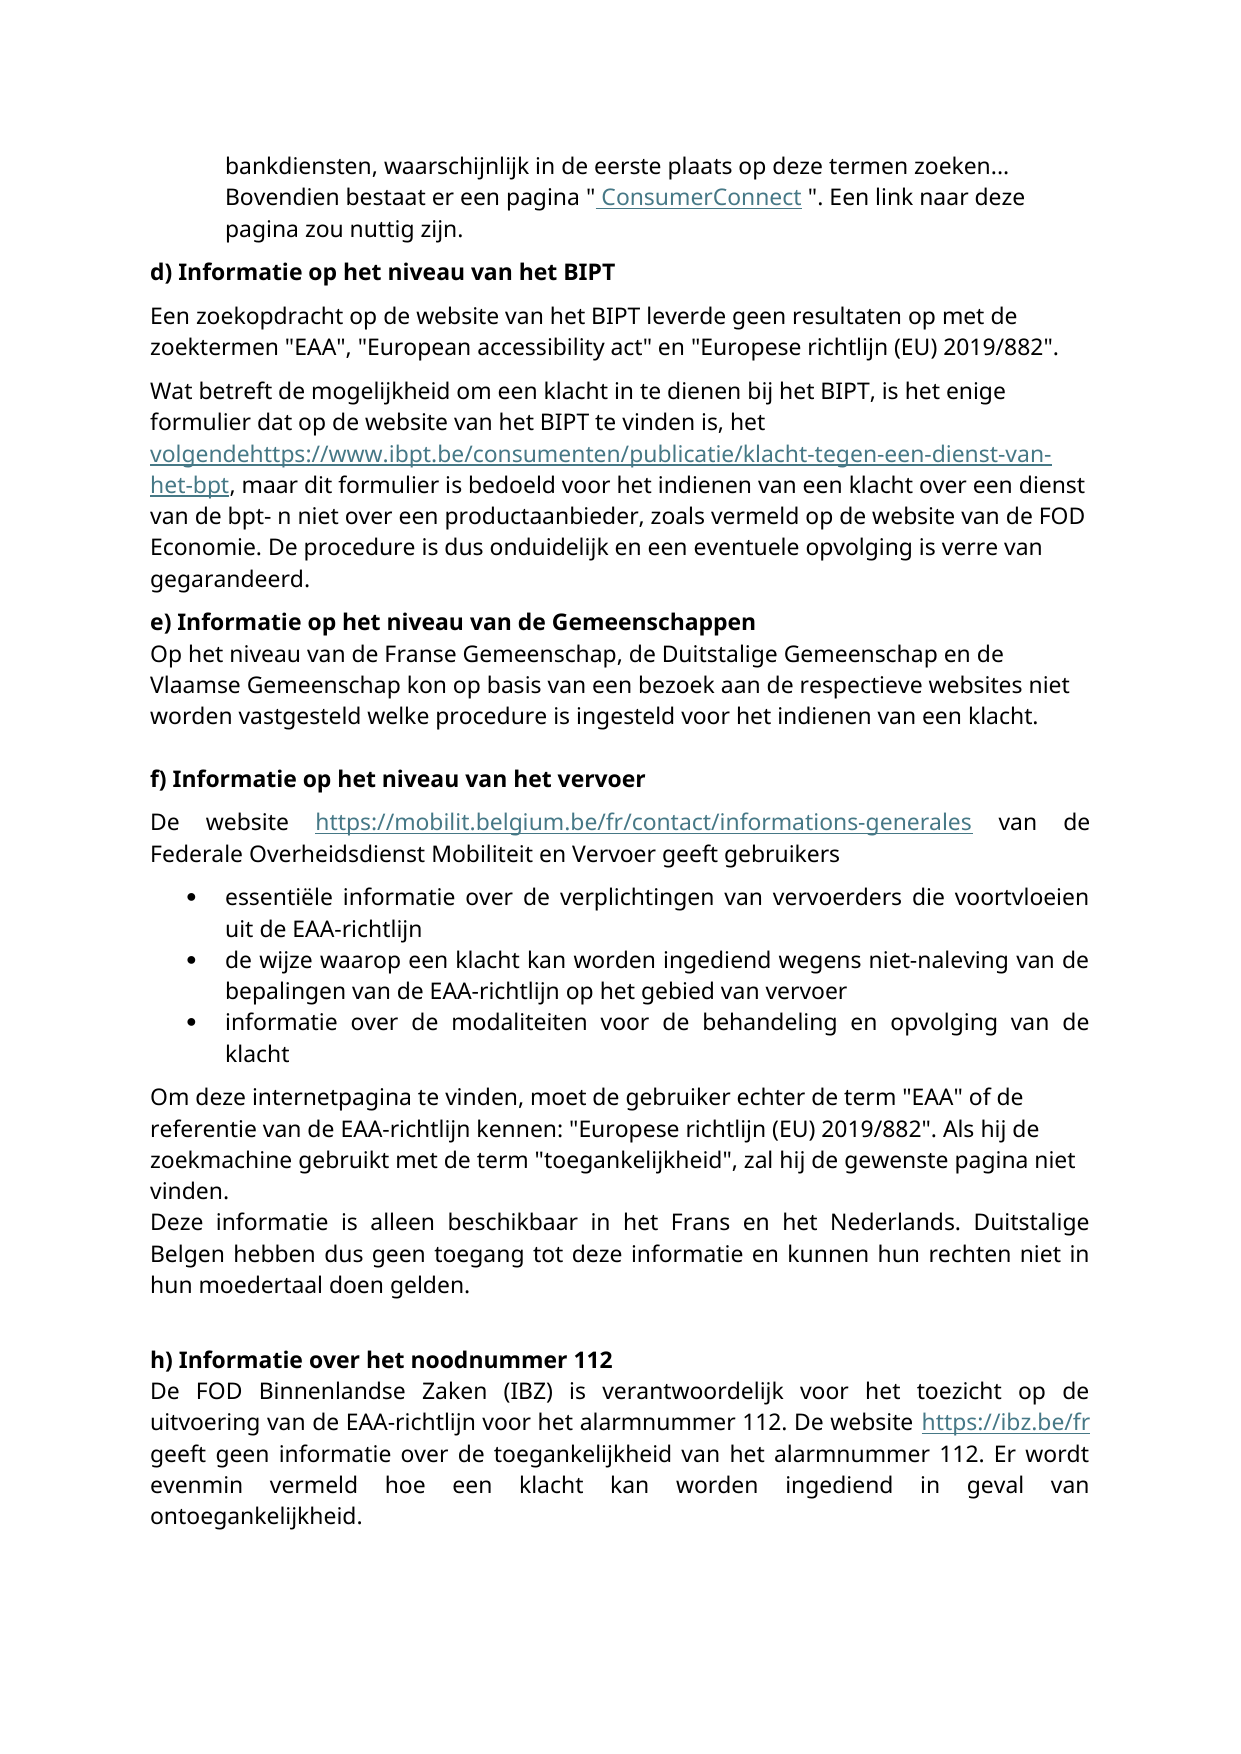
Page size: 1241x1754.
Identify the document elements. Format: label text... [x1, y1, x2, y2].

text Wat betreft de mogelijkheid om een klacht in te dienen bij het BIPT, is het enige formulier dat op de website van het BIPT te vinden is, het volgendehttps://www.ibpt.be/consumenten/publicatie/klacht-tegen-een-dienst-van-het-bpt, maar dit formulier is bedoeld voor het indienen van een klacht over een dienst van de bpt- n niet over een productaanbieder, zoals vermeld op de website van de FOD Economie. De procedure is dus onduidelijk en een eventuele opvolging is verre van gegarandeerd. [150, 375, 1090, 594]
text f) Informatie op het niveau van het vervoer [150, 762, 1090, 794]
list essentiële informatie over de verplichtingen van vervoerders die voortvloeien uit de EAA-richtlijn [187, 881, 1090, 944]
list informatie over de modaliteiten voor de behandeling en opvolging van de klacht [187, 1006, 1090, 1069]
text De FOD Binnenlandse Zaken (IBZ) is verantwoordelijk voor het toezicht op de uitvoering van de EAA-richtlijn voor het alarmnummer 112. De website https://ibz.be/fr geeft geen informatie over de toegankelijkheid van het alarmnummer 112. Er wordt evenmin vermeld hoe een klacht kan worden ingediend in geval van ontoegankelijkheid. [150, 1375, 1090, 1531]
text e) Informatie op het niveau van de Gemeenschappen [150, 606, 1090, 637]
text Deze informatie is alleen beschikbaar in het Frans en het Nederlands. Duitstalige Belgen hebben dus geen toegang tot deze informatie en kunnen hun rechten niet in hun moedertaal doen gelden. [150, 1206, 1090, 1300]
text Een zoekopdracht op de website van het BIPT leverde geen resultaten op met de zoektermen "EAA", "European accessibility act" en "Europese richtlijn (EU) 2019/882". [150, 300, 1090, 362]
text d) Informatie op het niveau van het BIPT [150, 256, 1090, 287]
list de wijze waarop een klacht kan worden ingediend wegens niet-naleving van de bepalingen van de EAA-richtlijn op het gebied van vervoer [187, 944, 1090, 1006]
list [187, 150, 1090, 244]
text De website https://mobilit.belgium.be/fr/contact/informations-generales van de Federale Overheidsdienst Mobiliteit en Vervoer geeft gebruikers [150, 806, 1090, 869]
text Op het niveau van de Franse Gemeenschap, de Duitstalige Gemeenschap en de Vlaamse Gemeenschap kon op basis van een bezoek aan de respectieve websites niet worden vastgesteld welke procedure is ingesteld voor het indienen van een klacht. [150, 637, 1090, 731]
text h) Informatie over het noodnummer 112 [150, 1344, 1090, 1375]
text Om deze internetpagina te vinden, moet de gebruiker echter de term "EAA" of de referentie van de EAA-richtlijn kennen: "Europese richtlijn (EU) 2019/882". Als hij de zoekmachine gebruikt met de term "toegankelijkheid", zal hij de gewenste pagina niet vinden. [150, 1081, 1090, 1206]
